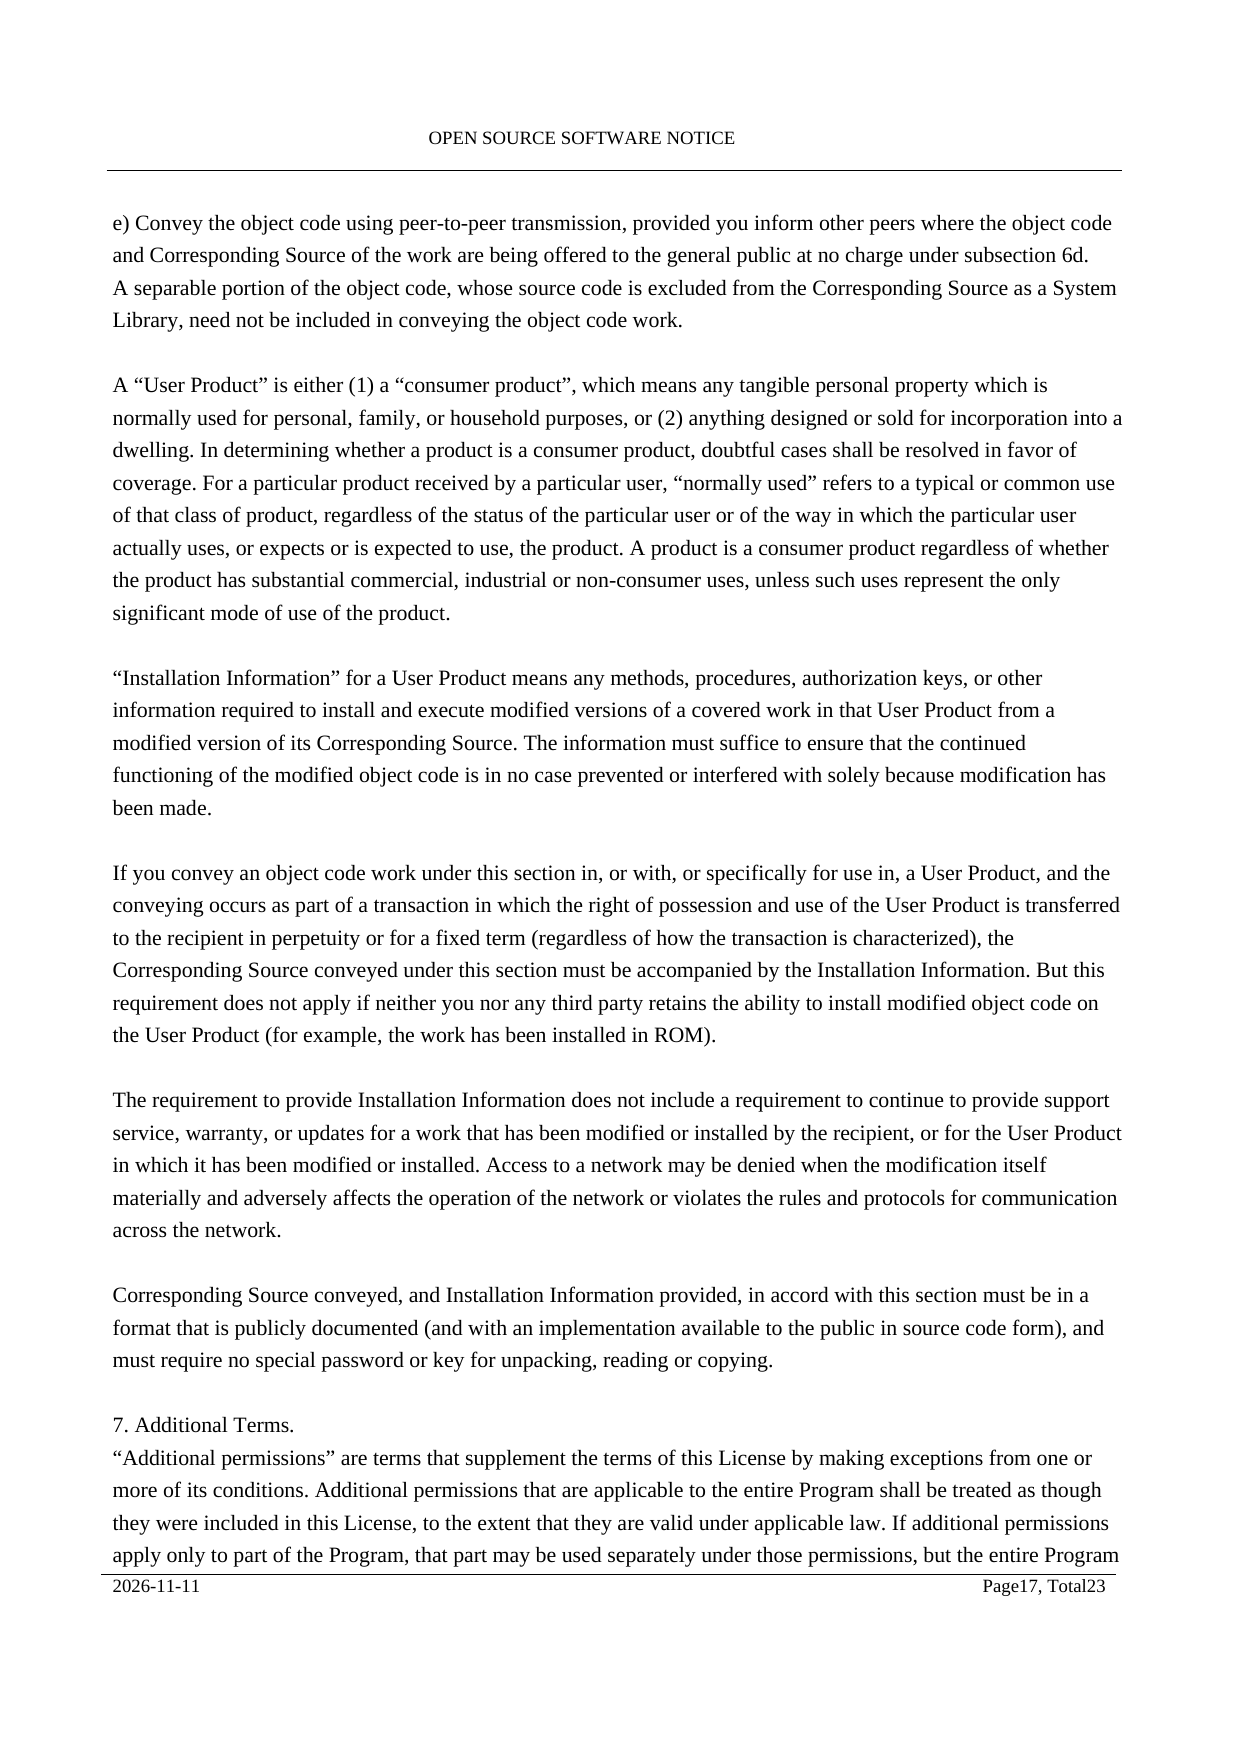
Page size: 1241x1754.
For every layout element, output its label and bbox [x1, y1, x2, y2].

text [112, 206, 1128, 1571]
